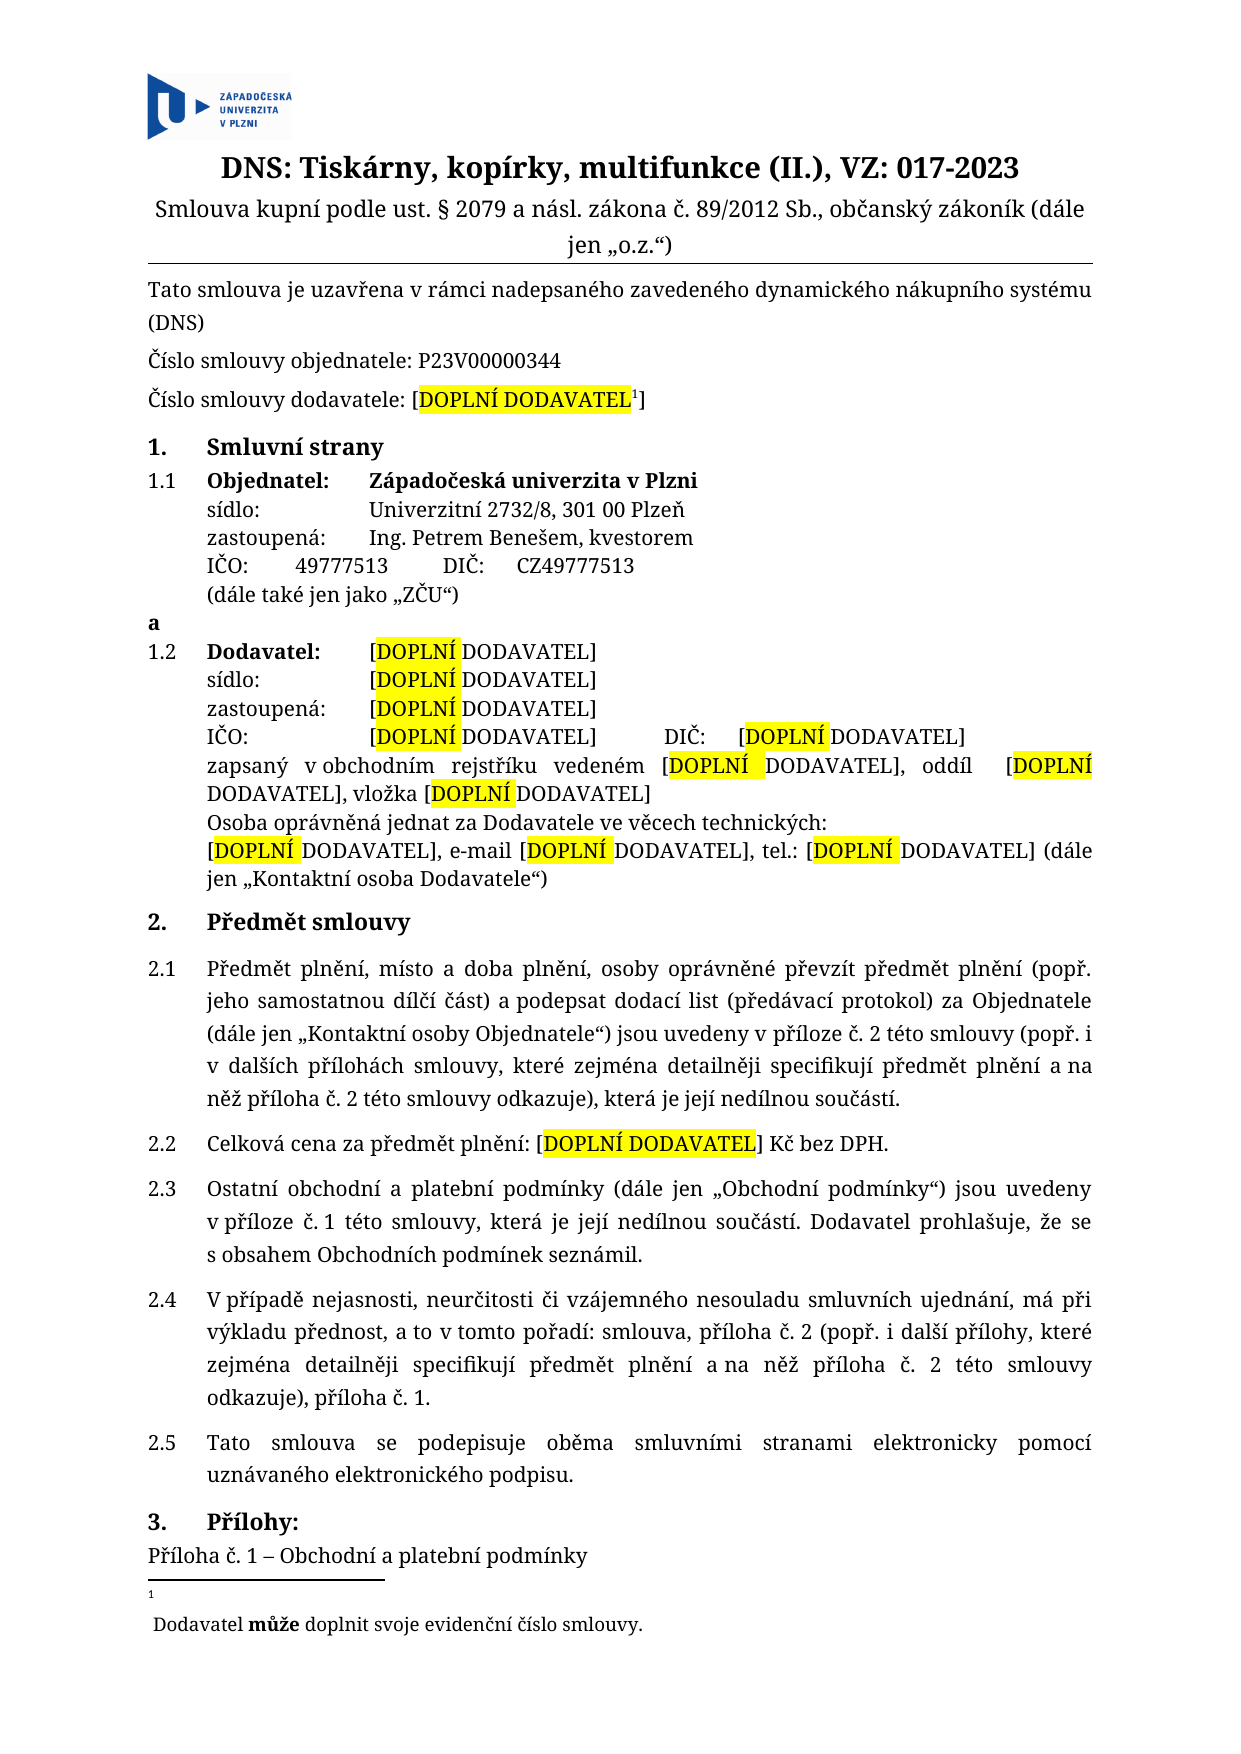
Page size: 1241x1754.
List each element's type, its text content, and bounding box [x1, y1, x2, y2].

list Předmět smlouvy [148, 905, 1093, 937]
text (dále také jen jako „ZČU“) [207, 580, 1093, 608]
list Celková cena za předmět plnění: [DOPLNÍ DODAVATEL] Kč bez DPH. [756, 1129, 1093, 1158]
list Ostatní obchodní a platební podmínky (dále jen „Obchodní podmínky“) jsou uvedeny v příloze č. 1 této smlouvy, která je její nedílnou součástí. Dodavatel prohlašuje, že se s obsahem Obchodních podmínek seznámil. [148, 1174, 1093, 1268]
list Dodavatel: [DOPLNÍ DODAVATEL] [148, 637, 376, 665]
text Číslo smlouvy dodavatele: [DOPLNÍ DODAVATEL] [148, 385, 419, 414]
text sídlo: Univerzitní 2732/8, 301 00 Plzeň [207, 495, 1093, 523]
text zastoupená: [DOPLNÍ DODAVATEL] [207, 694, 376, 722]
list V případě nejasnosti, neurčitosti či vzájemného nesouladu smluvních ujednání, má při výkladu přednost, a to v tomto pořadí: smlouva, příloha č. 2 (popř. i další přílohy, které zejména detailněji specifikují předmět plnění a na něž příloha č. 2 této smlouvy odkazuje), příloha č. 1. [148, 1285, 1093, 1411]
text Osoba oprávněná jednat za Dodavatele ve věcech technických: [207, 808, 1093, 836]
text sídlo: [DOPLNÍ DODAVATEL] [207, 665, 376, 694]
list Dodavatel: [DOPLNÍ DODAVATEL] [461, 637, 1093, 665]
text Příloha č. 1 – Obchodní a platební podmínky [148, 1541, 1093, 1570]
list Předmět plnění, místo a doba plnění, osoby oprávněné převzít předmět plnění (popř. jeho samostatnou dílčí část) a podepsat dodací list (předávací protokol) za Objednatele (dále jen „Kontaktní osoby Objednatele“) jsou uvedeny v příloze č. 2 této smlouvy (popř. i v dalších přílohách smlouvy, které zejména detailněji specifikují předmět plnění a na něž příloha č. 2 této smlouvy odkazuje), která je její nedílnou součástí. [148, 954, 1093, 1113]
text zastoupená: [DOPLNÍ DODAVATEL] [461, 694, 1093, 722]
text IČO: [DOPLNÍ DODAVATEL] DIČ: [DOPLNÍ DODAVATEL] [461, 722, 745, 751]
text Číslo smlouvy objednatele: P23V00000344 [148, 346, 1093, 375]
list Tato smlouva se podepisuje oběma smluvními stranami elektronicky pomocí uznávaného elektronického podpisu. [148, 1428, 1093, 1489]
text sídlo: [DOPLNÍ DODAVATEL] [461, 665, 1093, 694]
list Objednatel: Západočeská univerzita v Plzni [148, 466, 1093, 495]
text [DOPLNÍ DODAVATEL], e-mail [DOPLNÍ DODAVATEL], tel.: [DOPLNÍ DODAVATEL] (dále jen „Kontaktní osoba Dodavatele“) [207, 836, 1093, 893]
text zapsaný v obchodním rejstříku vedeném [DOPLNÍ DODAVATEL], oddíl [DOPLNÍ DODAVATEL], vložka [DOPLNÍ DODAVATEL] [207, 751, 1093, 808]
text a [148, 608, 1093, 637]
text IČO: [DOPLNÍ DODAVATEL] DIČ: [DOPLNÍ DODAVATEL] [830, 722, 1093, 751]
list Celková cena za předmět plnění: [DOPLNÍ DODAVATEL] Kč bez DPH. [148, 1129, 543, 1158]
text Číslo smlouvy dodavatele: [DOPLNÍ DODAVATEL] [631, 385, 1093, 414]
list Přílohy: [148, 1505, 1093, 1537]
text DNS: Tiskárny, kopírky, multifunkce (II.), VZ: 017-2023 [148, 148, 1093, 187]
text IČO: 49777513 DIČ: CZ49777513 [207, 552, 1093, 580]
text Smlouva kupní podle ust. § 2079 a násl. zákona č. 89/2012 Sb., občanský zákoník (dále jen „o.z.“) [148, 193, 1093, 263]
text IČO: [DOPLNÍ DODAVATEL] DIČ: [DOPLNÍ DODAVATEL] [207, 722, 376, 751]
text zastoupená: Ing. Petrem Benešem, kvestorem [207, 523, 1093, 552]
picture [147, 73, 292, 140]
list Smluvní strany [148, 430, 1093, 462]
text Tato smlouva je uzavřena v rámci nadepsaného zavedeného dynamického nákupního systému (DNS) [148, 275, 1093, 336]
